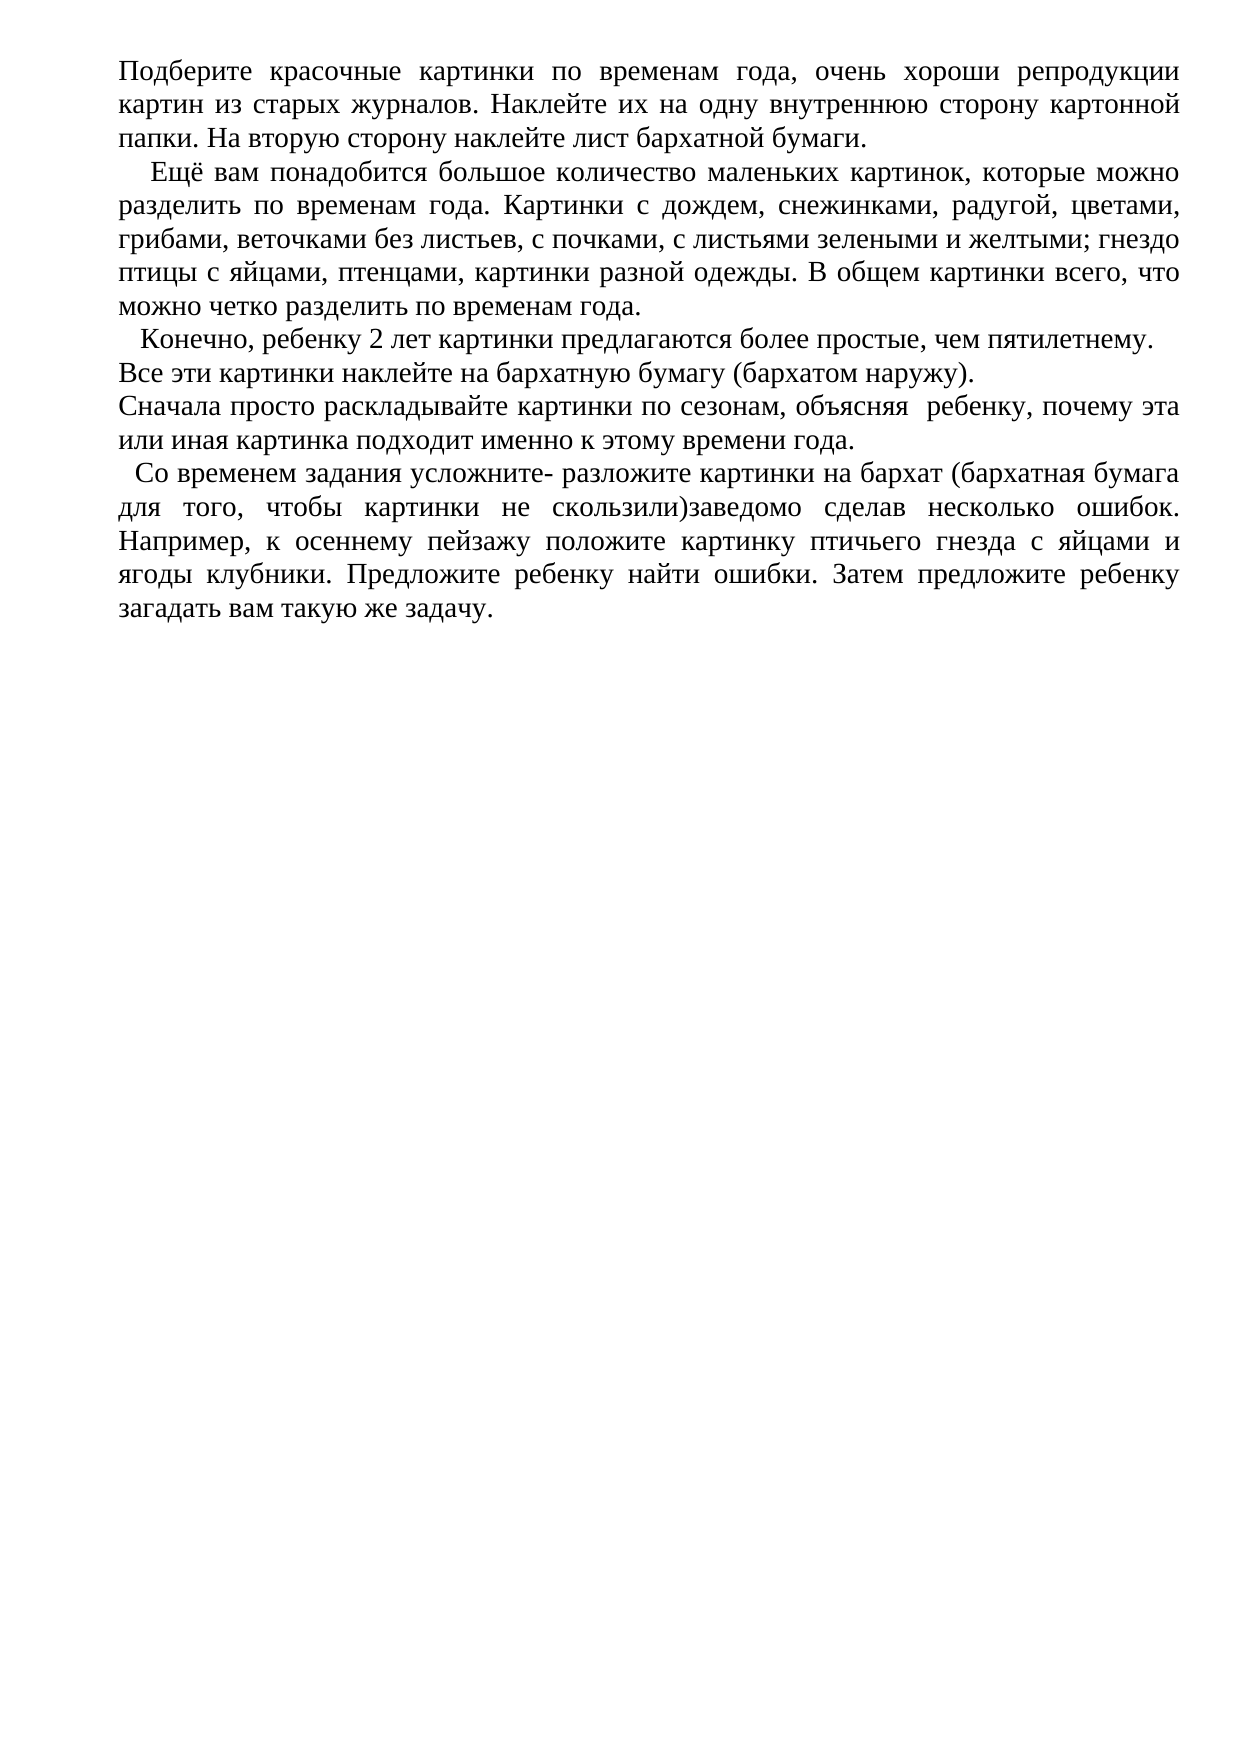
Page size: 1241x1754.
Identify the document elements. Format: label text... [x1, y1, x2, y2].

text Сначала просто раскладывайте картинки по сезонам, объясняя ребенку, почему эта или иная картинка подходит именно к этому времени года. [118, 388, 1181, 456]
text Подберите красочные картинки по временам года, очень хороши репродукции картин из старых журналов. Наклейте их на одну внутреннюю сторону картонной папки. На вторую сторону наклейте лист бархатной бумаги. [118, 53, 1181, 154]
text Со временем задания усложните- разложите картинки на бархат (бархатная бумага для того, чтобы картинки не скользили)заведомо сделав несколько ошибок. Например, к осеннему пейзажу положите картинку птичьего гнезда с яйцами и ягоды клубники. Предложите ребенку найти ошибки. Затем предложите ребенку загадать вам такую же задачу. [118, 456, 1181, 623]
text Конечно, ребенку 2 лет картинки предлагаются более простые, чем пятилетнему. [118, 321, 1181, 355]
text Все эти картинки наклейте на бархатную бумагу (бархатом наружу). [118, 355, 1181, 388]
text Ещё вам понадобится большое количество маленьких картинок, которые можно разделить по временам года. Картинки с дождем, снежинками, радугой, цветами, грибами, веточками без листьев, с почками, с листьями зелеными и желтыми; гнездо птицы с яйцами, птенцами, картинки разной одежды. В общем картинки всего, что можно четко разделить по временам года. [118, 154, 1181, 321]
